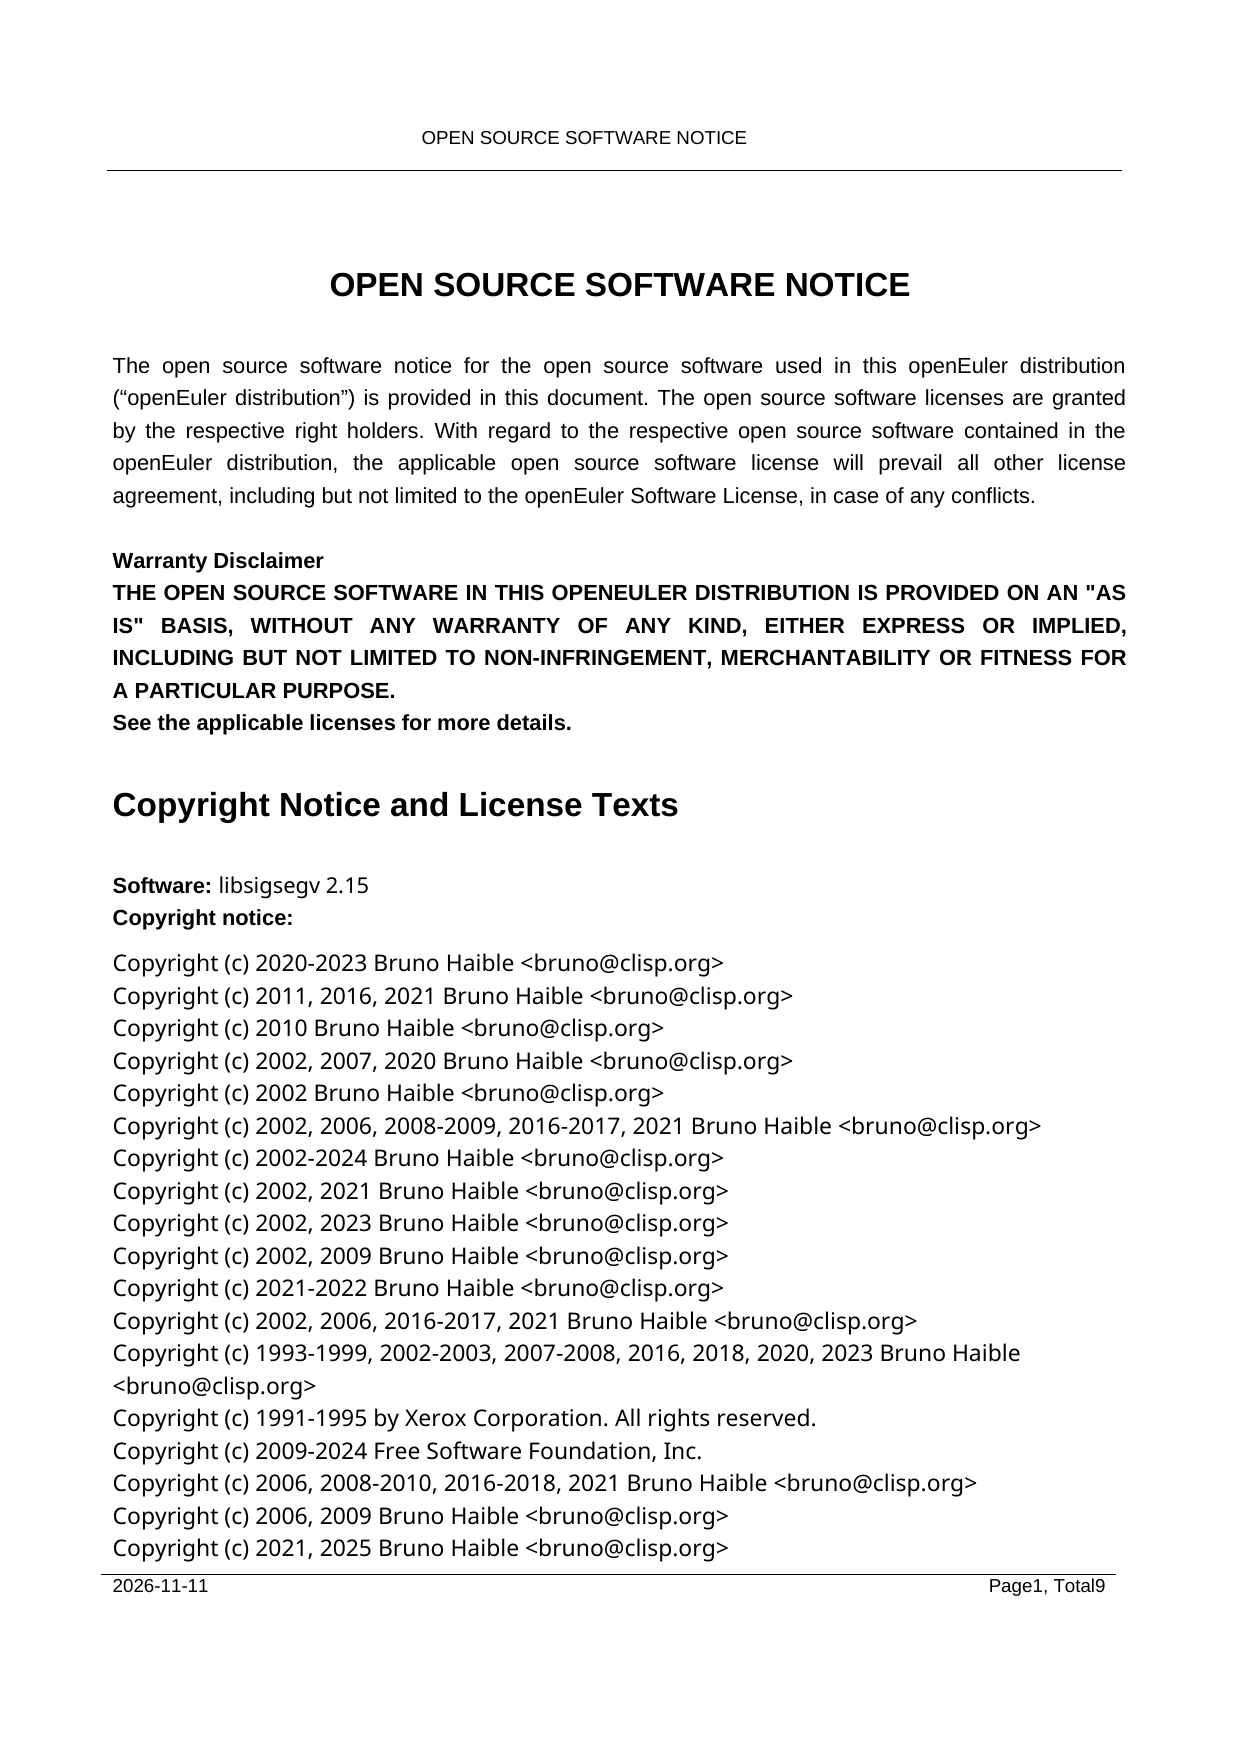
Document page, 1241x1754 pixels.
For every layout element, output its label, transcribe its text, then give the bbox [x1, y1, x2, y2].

text Copyright notice: [112, 901, 1128, 934]
title Software: libsigsegv 2.15 [112, 869, 1128, 901]
text The open source software notice for the open source software used in this openEuler distribution (“openEuler distribution”) is provided in this document. The open source software licenses are granted by the respective right holders. With regard to the respective open source software contained in the openEuler distribution, the applicable open source software license will prevail all other license agreement, including but not limited to the openEuler Software License, in case of any conflicts. [112, 349, 1128, 511]
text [112, 947, 1128, 1564]
text OPEN SOURCE SOFTWARE NOTICE [112, 251, 1128, 316]
text THE OPEN SOURCE SOFTWARE IN THIS OPENEULER DISTRIBUTION IS PROVIDED ON AN "AS IS" BASIS, WITHOUT ANY WARRANTY OF ANY KIND, EITHER EXPRESS OR IMPLIED, INCLUDING BUT NOT LIMITED TO NON-INFRINGEMENT, MERCHANTABILITY OR FITNESS FOR A PARTICULAR PURPOSE. See the applicable licenses for more details. [112, 576, 1128, 739]
text Copyright Notice and License Texts [112, 771, 1128, 836]
text Warranty Disclaimer [112, 544, 1128, 576]
